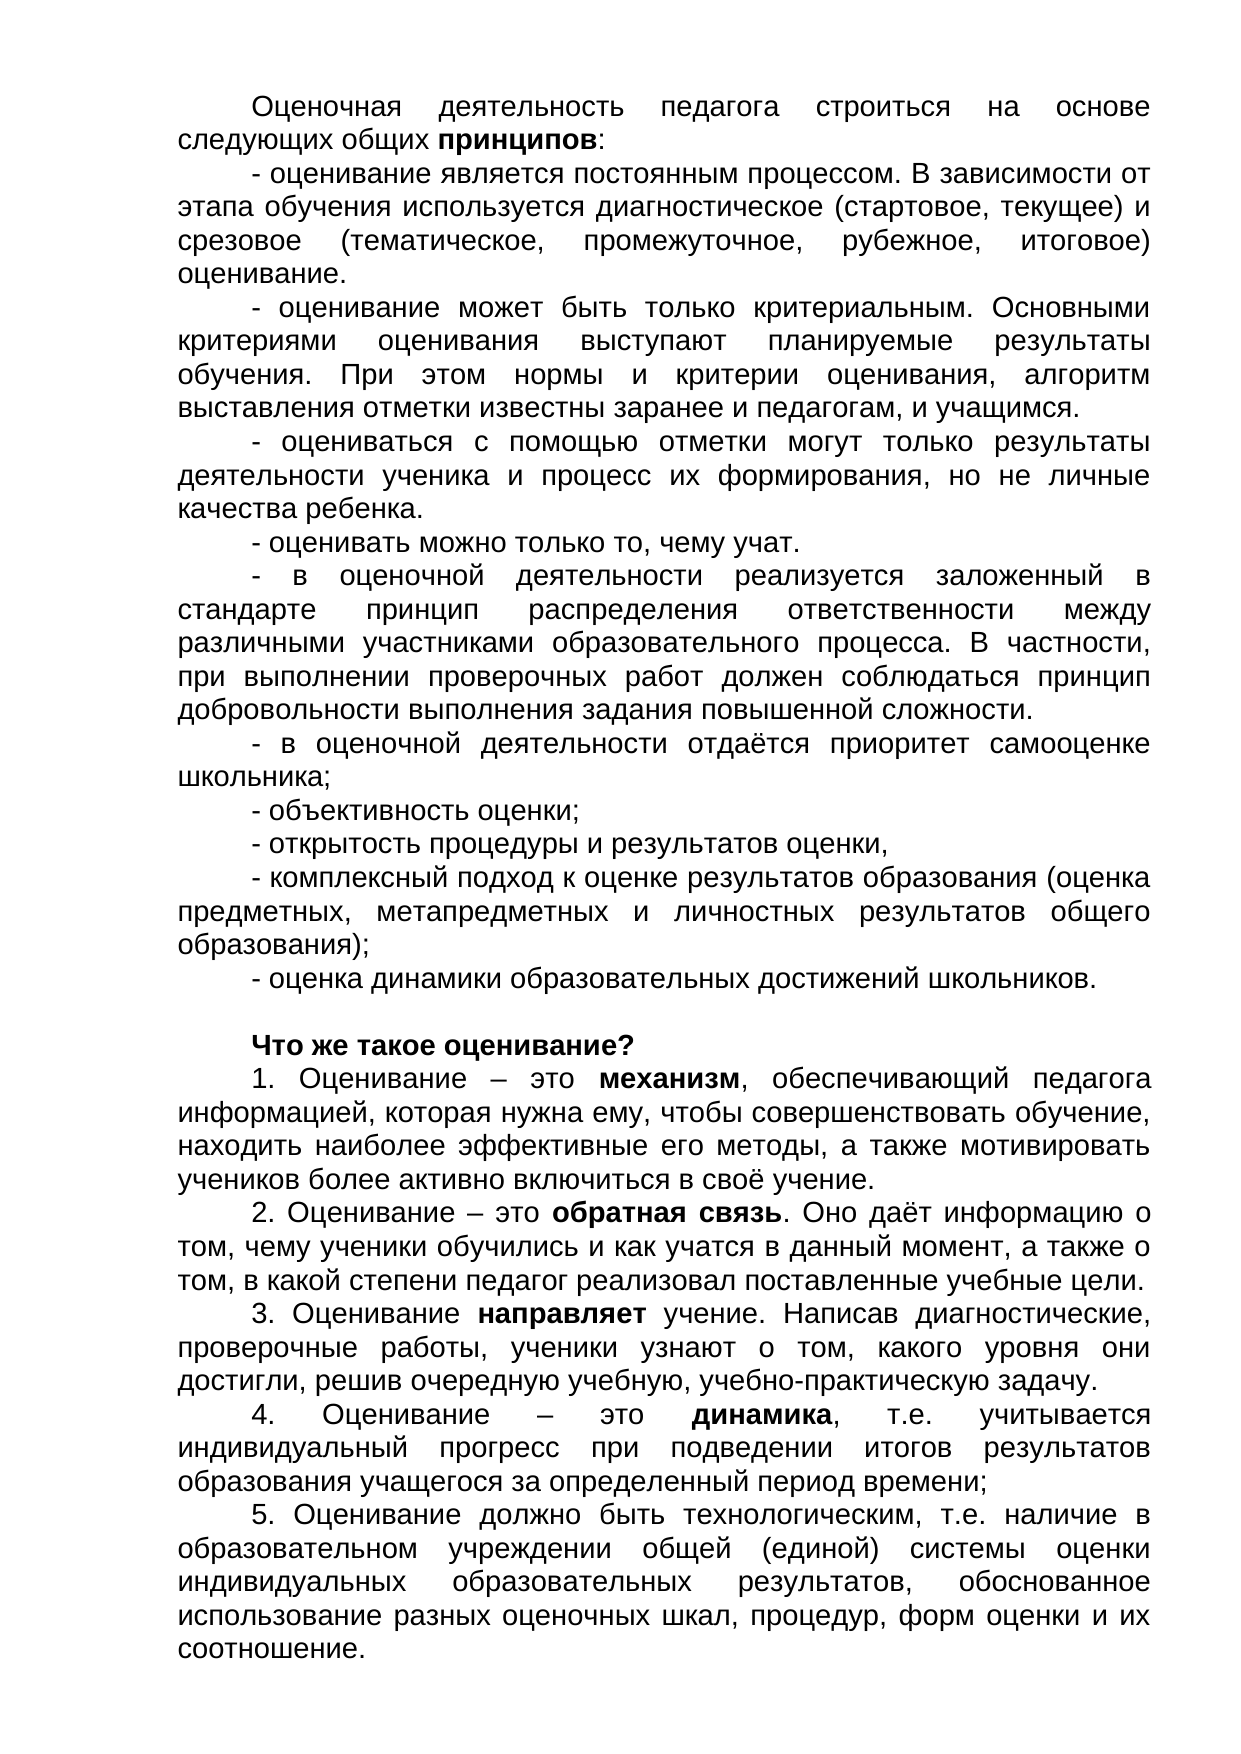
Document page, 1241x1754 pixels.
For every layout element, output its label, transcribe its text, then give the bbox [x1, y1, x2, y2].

text - оценка динамики образовательных достижений школьников. [177, 961, 1152, 994]
text - оценивать можно только то, чему учат. [177, 525, 1152, 558]
text 2. Оценивание – это обратная связь. Оно даёт информацию о том, чему ученики обучились и как учатся в данный момент, а также о том, в какой степени педагог реализовал поставленные учебные цели. [177, 1196, 1152, 1296]
text - оценивание является постоянным процессом. В зависимости от этапа обучения используется диагностическое (стартовое, текущее) и срезовое (тематическое, промежуточное, рубежное, итоговое) оценивание. [177, 156, 1152, 290]
text - в оценочной деятельности реализуется заложенный в стандарте принцип распределения ответственности между различными участниками образовательного процесса. В частности, при выполнении проверочных работ должен соблюдаться принцип добровольности выполнения задания повышенной сложности. [177, 558, 1152, 726]
text - комплексный подход к оценке результатов образования (оценка предметных, метапредметных и личностных результатов общего образования); [177, 860, 1152, 961]
text 4. Оценивание – это динамика, т.е. учитывается индивидуальный прогресс при подведении итогов результатов образования учащегося за определенный период времени; [177, 1397, 1152, 1497]
text Что же такое оценивание? [177, 1028, 1152, 1061]
text - открытость процедуры и результатов оценки, [177, 827, 1152, 860]
text - объективность оценки; [177, 793, 1152, 827]
text 1. Оценивание – это механизм, обеспечивающий педагога информацией, которая нужна ему, чтобы совершенствовать обучение, находить наиболее эффективные его методы, а также мотивировать учеников более активно включиться в своё учение. [177, 1061, 1152, 1196]
text Оценочная деятельность педагога строиться на основе следующих общих принципов: [177, 89, 1152, 156]
text - в оценочной деятельности отдаётся приоритет самооценке школьника; [177, 726, 1152, 793]
text 5. Оценивание должно быть технологическим, т.е. наличие в образовательном учреждении общей (единой) системы оценки индивидуальных образовательных результатов, обоснованное использование разных оценочных шкал, процедур, форм оценки и их соотношение. [177, 1497, 1152, 1665]
text - оцениваться с помощью отметки могут только результаты деятельности ученика и процесс их формирования, но не личные качества ребенка. [177, 424, 1152, 525]
text - оценивание может быть только критериальным. Основными критериями оценивания выступают планируемые результаты обучения. При этом нормы и критерии оценивания, алгоритм выставления отметки известны заранее и педагогам, и учащимся. [177, 290, 1152, 424]
text 3. Оценивание направляет учение. Написав диагностические, проверочные работы, ученики узнают о том, какого уровня они достигли, решив очередную учебную, учебно-практическую задачу. [177, 1296, 1152, 1397]
